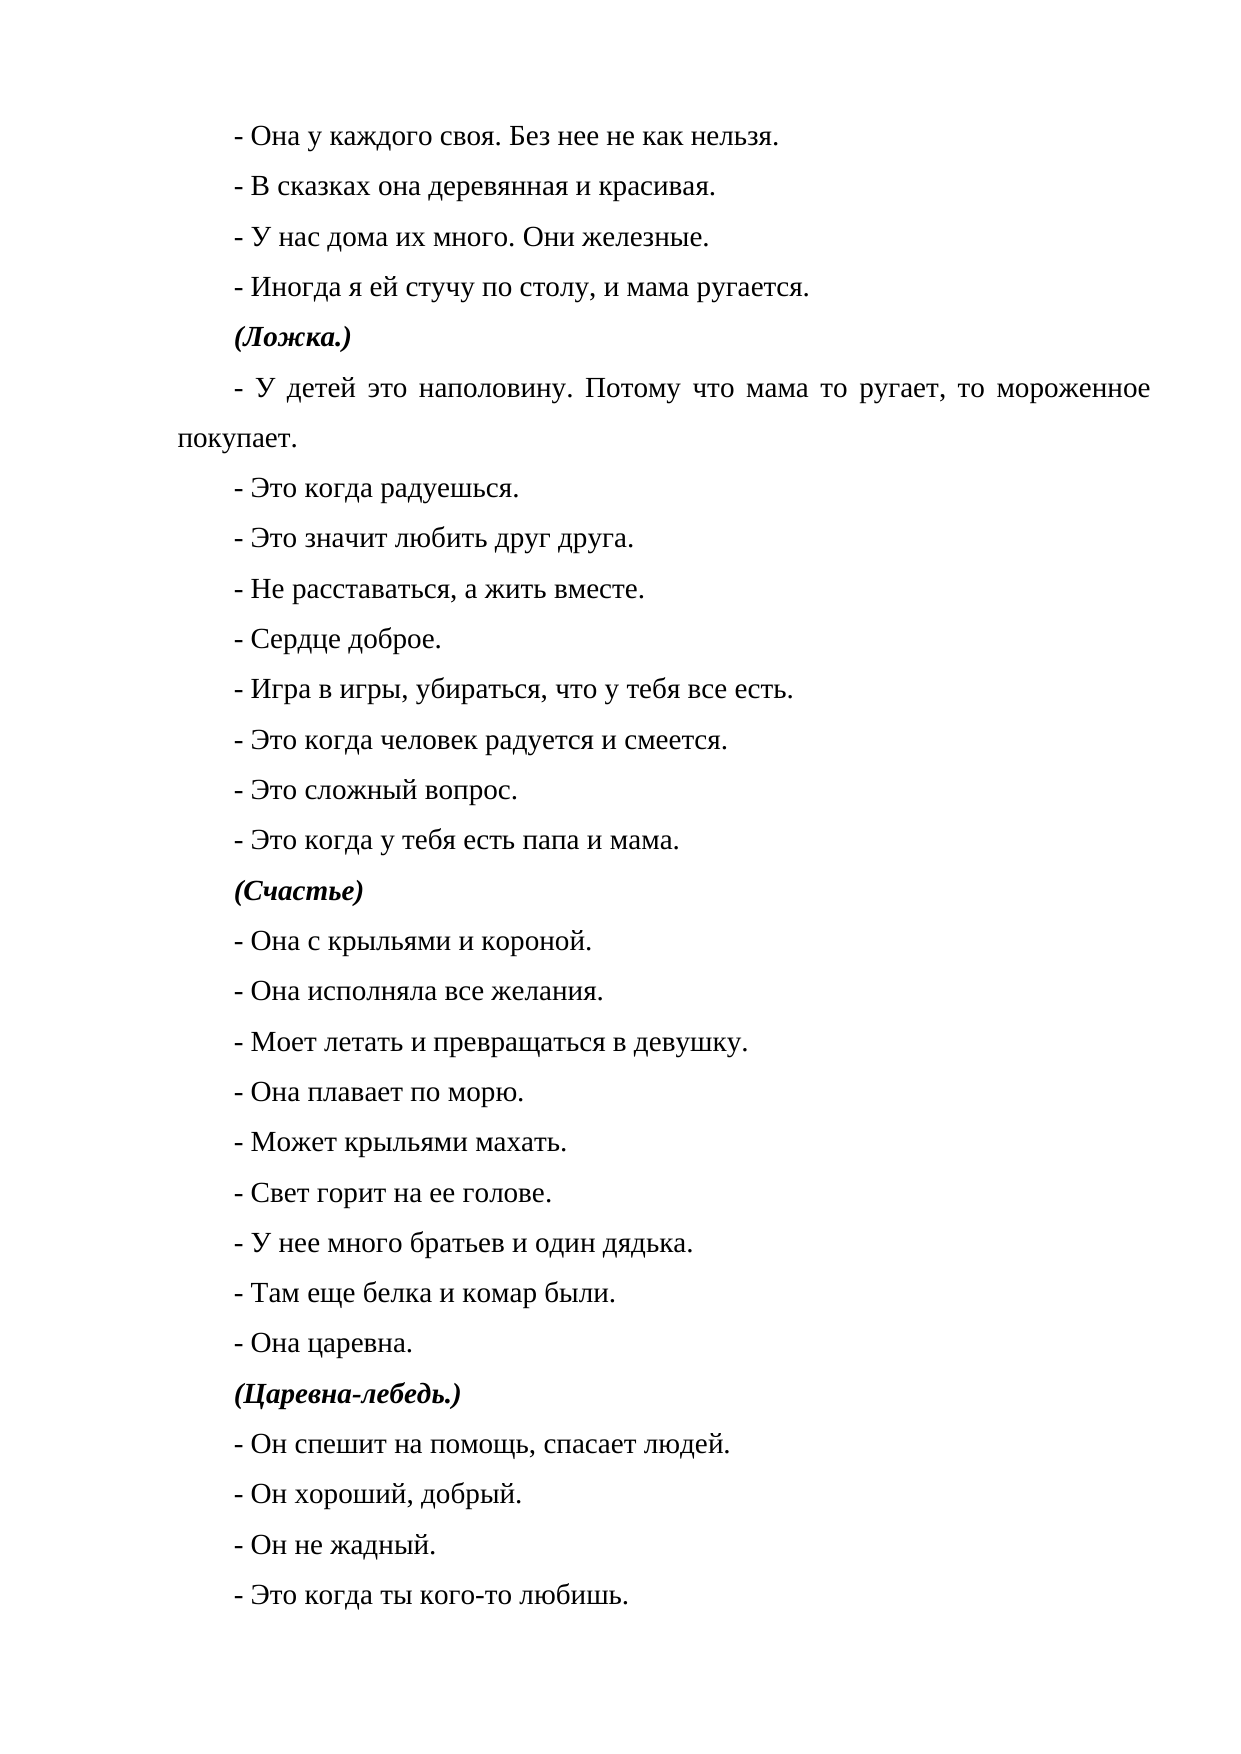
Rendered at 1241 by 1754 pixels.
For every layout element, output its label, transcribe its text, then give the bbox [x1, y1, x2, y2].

text - Она царевна. [177, 1326, 1152, 1359]
text - Она плавает по морю. [177, 1074, 1152, 1108]
text - Не расставаться, а жить вместе. [177, 571, 1152, 604]
text - Он не жадный. [177, 1527, 1152, 1560]
text - Она у каждого своя. Без нее не как нельзя. [177, 118, 1152, 152]
text (Ложка.) [177, 319, 1152, 353]
text - Это когда радуешься. [177, 470, 1152, 504]
text - Он хороший, добрый. [177, 1477, 1152, 1510]
text - У нас дома их много. Они железные. [177, 219, 1152, 252]
text - Свет горит на ее голове. [177, 1175, 1152, 1208]
text - Это сложный вопрос. [177, 772, 1152, 806]
text - Он спешит на помощь, спасает людей. [177, 1426, 1152, 1460]
text - Это когда ты кого-то любишь. [177, 1577, 1152, 1611]
text - Она с крыльями и короной. [177, 923, 1152, 957]
text - Сердце доброе. [177, 621, 1152, 655]
text - Это когда человек радуется и смеется. [177, 722, 1152, 755]
text - Может крыльями махать. [177, 1124, 1152, 1158]
text (Царевна-лебедь.) [177, 1376, 1152, 1409]
text (Счастье) [177, 873, 1152, 906]
text - У детей это наполовину. Потому что мама то ругает, то мороженное покупает. [177, 370, 1152, 453]
text - В сказках она деревянная и красивая. [177, 168, 1152, 202]
text - Там еще белка и комар были. [177, 1275, 1152, 1309]
text - Это значит любить друг друга. [177, 521, 1152, 554]
text - Иногда я ей стучу по столу, и мама ругается. [177, 269, 1152, 303]
text - Она исполняла все желания. [177, 973, 1152, 1007]
text - У нее много братьев и один дядька. [177, 1225, 1152, 1258]
text - Это когда у тебя есть папа и мама. [177, 822, 1152, 856]
text - Моет летать и превращаться в девушку. [177, 1024, 1152, 1057]
text - Игра в игры, убираться, что у тебя все есть. [177, 672, 1152, 705]
